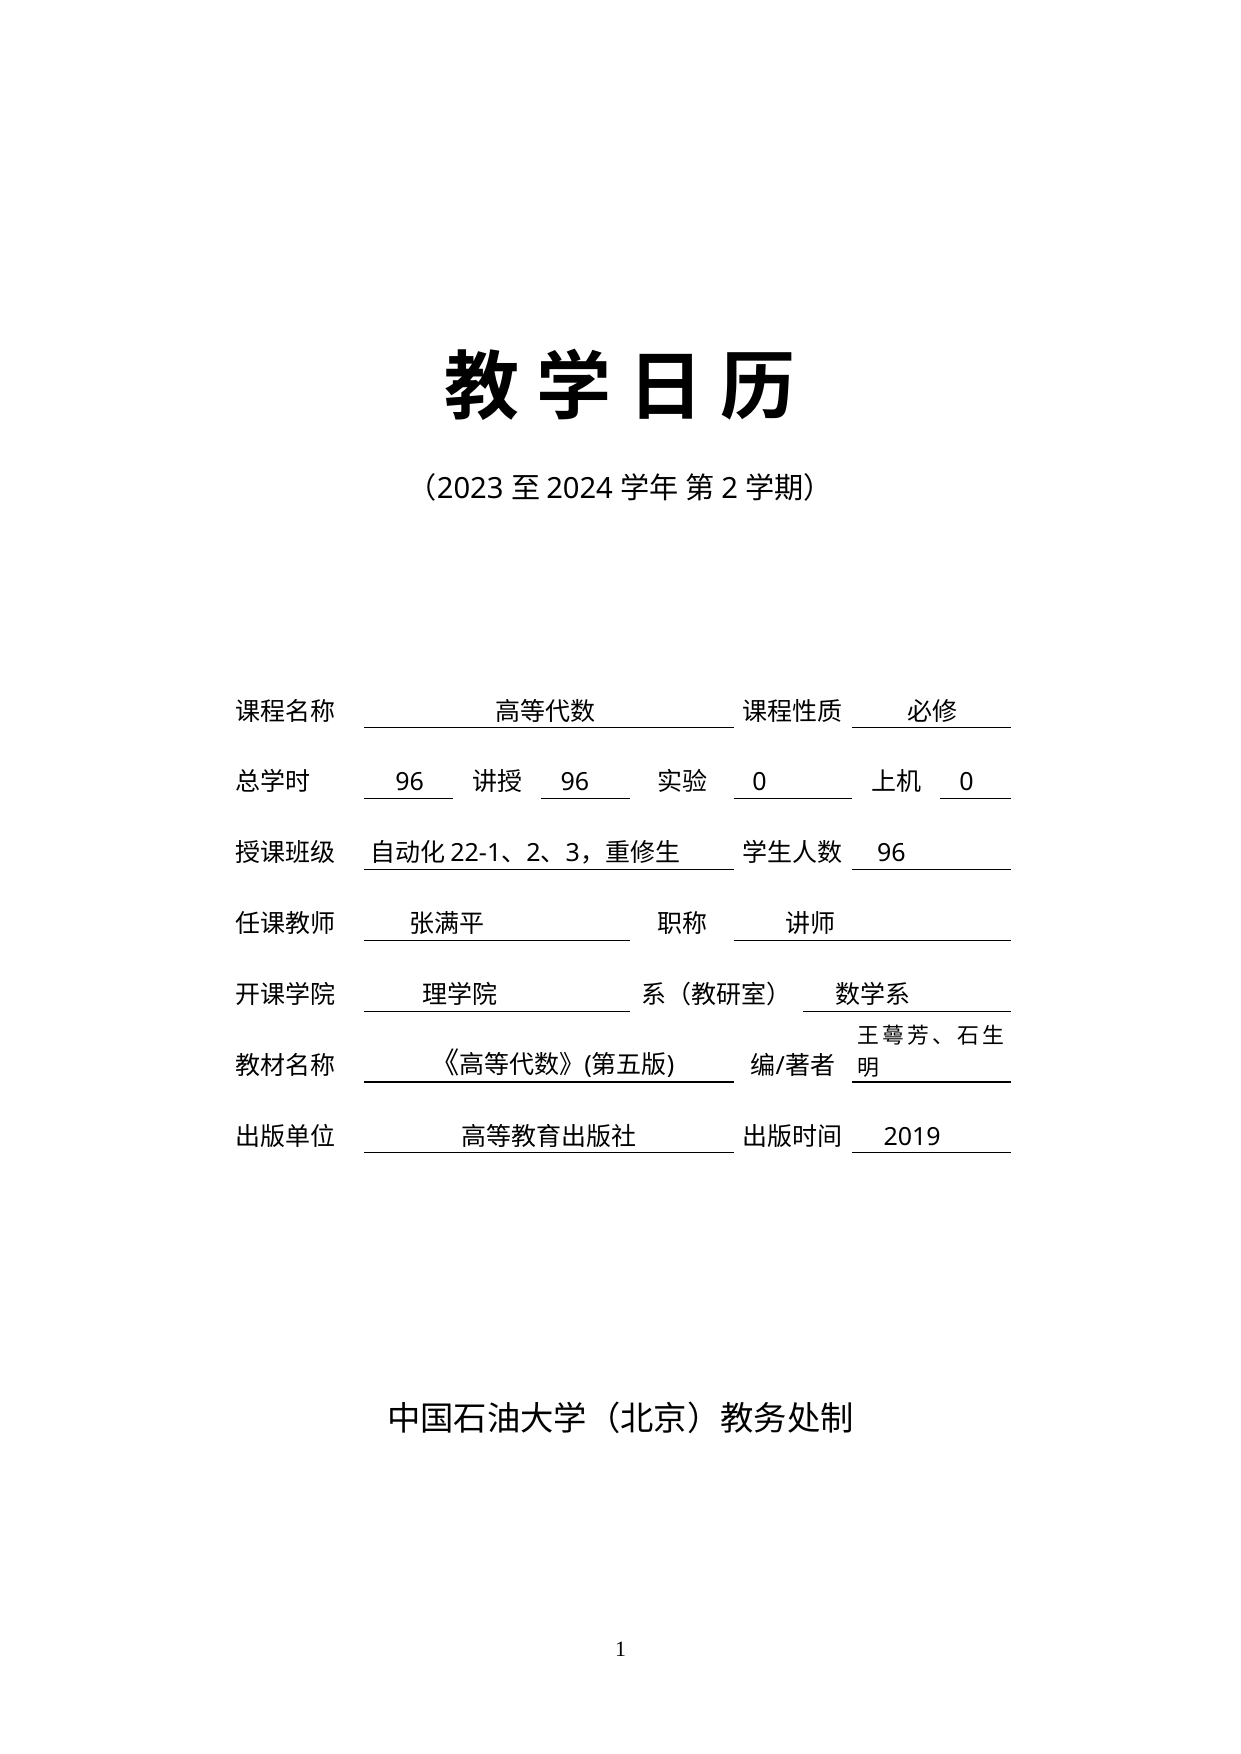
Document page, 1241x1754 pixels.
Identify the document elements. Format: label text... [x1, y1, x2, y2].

table_header 课程性质 [734, 656, 852, 727]
table_cell 职称 [630, 870, 733, 940]
table_cell 96 [852, 798, 1011, 869]
table_cell 授课班级 [230, 798, 364, 869]
table_cell 96 [364, 728, 453, 798]
table_cell 自动化22-1、2、3，重修生 [364, 798, 733, 869]
text 教 学 日 历 [142, 327, 1098, 435]
table_cell 出版单位 [230, 1081, 364, 1152]
table_cell 编/著者 [734, 1011, 852, 1081]
table_cell 2019 [852, 1083, 1011, 1152]
table_cell 张满平 [364, 870, 630, 940]
table_cell 96 [541, 728, 630, 798]
text 中国石油大学（北京）教务处制 [142, 1392, 1098, 1440]
table_cell 讲师 [734, 869, 1011, 940]
table_cell 《高等代数》(第五版) [364, 1011, 733, 1081]
table_cell 王蕚芳、石生明 [852, 1012, 1011, 1081]
table_cell 0 [734, 727, 852, 798]
table_cell 系（教研室） [630, 940, 803, 1011]
table_cell 学生人数 [734, 799, 852, 869]
table_header 高等代数 [364, 656, 733, 727]
table_cell 上机 [852, 728, 940, 798]
table_cell 任课教师 [230, 869, 364, 940]
table_cell 总学时 [230, 727, 364, 798]
table_cell 讲授 [453, 728, 541, 798]
table_cell 实验 [630, 728, 733, 798]
text （2023 至2024 学年 第 2 学期） [142, 465, 1098, 507]
table_cell 高等教育出版社 [364, 1083, 733, 1152]
table_cell 0 [940, 728, 1011, 798]
table_cell 理学院 [364, 941, 630, 1011]
table_cell 数学系 [803, 941, 1011, 1011]
table_cell 出版时间 [734, 1081, 852, 1152]
table_cell 开课学院 [230, 940, 364, 1011]
table_header 必修 [852, 656, 1011, 727]
table_header 课程名称 [230, 656, 364, 727]
table_cell 教材名称 [230, 1011, 364, 1081]
